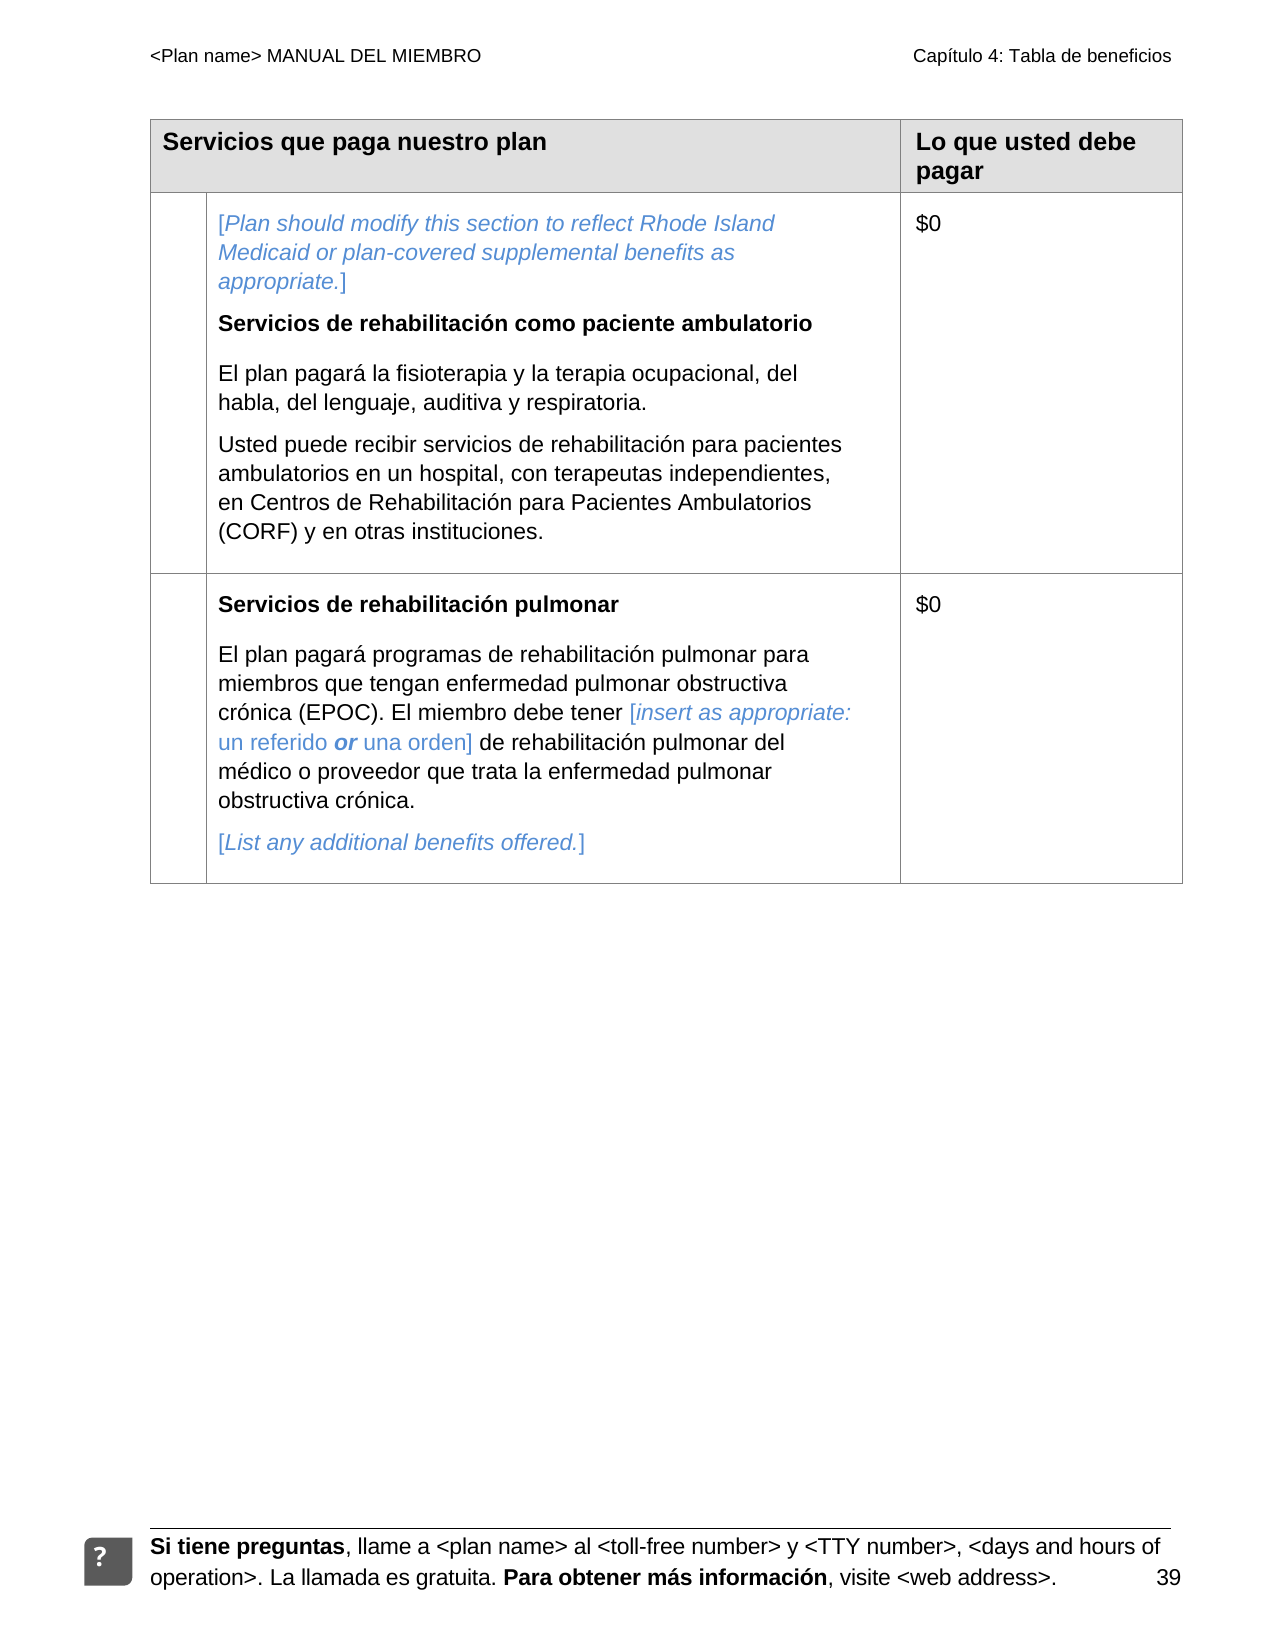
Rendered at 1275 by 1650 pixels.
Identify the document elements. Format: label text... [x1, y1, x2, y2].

table_cell [151, 193, 206, 573]
table_header Lo que usted debe pagar [901, 120, 1182, 192]
table_cell Servicios de rehabilitación pulmonar El plan pagará programas de rehabilitación pulmonar para miembros que tengan enfermedad pulmonar obstructiva crónica (EPOC). El miembro debe tener [insert as appropriate: un referido or una orden] de rehabilitación pulmonar del médico o proveedor que trata la enfermedad pulmonar obstructiva crónica. [List any additional benefits offered.] [207, 574, 900, 883]
table_cell $0 [901, 574, 1182, 883]
table_cell [151, 574, 206, 883]
table_header Servicios que paga nuestro plan [151, 120, 900, 192]
table_cell $0 [901, 193, 1182, 573]
table_cell [Plan should modify this section to reflect Rhode Island Medicaid or plan-covered supplemental benefits as appropriate.] Servicios de rehabilitación como paciente ambulatorio El plan pagará la fisioterapia y la terapia ocupacional, del habla, del lenguaje, auditiva y respiratoria. Usted puede recibir servicios de rehabilitación para pacientes ambulatorios en un hospital, con terapeutas independientes, en Centros de Rehabilitación para Pacientes Ambulatorios (CORF) y en otras instituciones. [207, 193, 900, 573]
